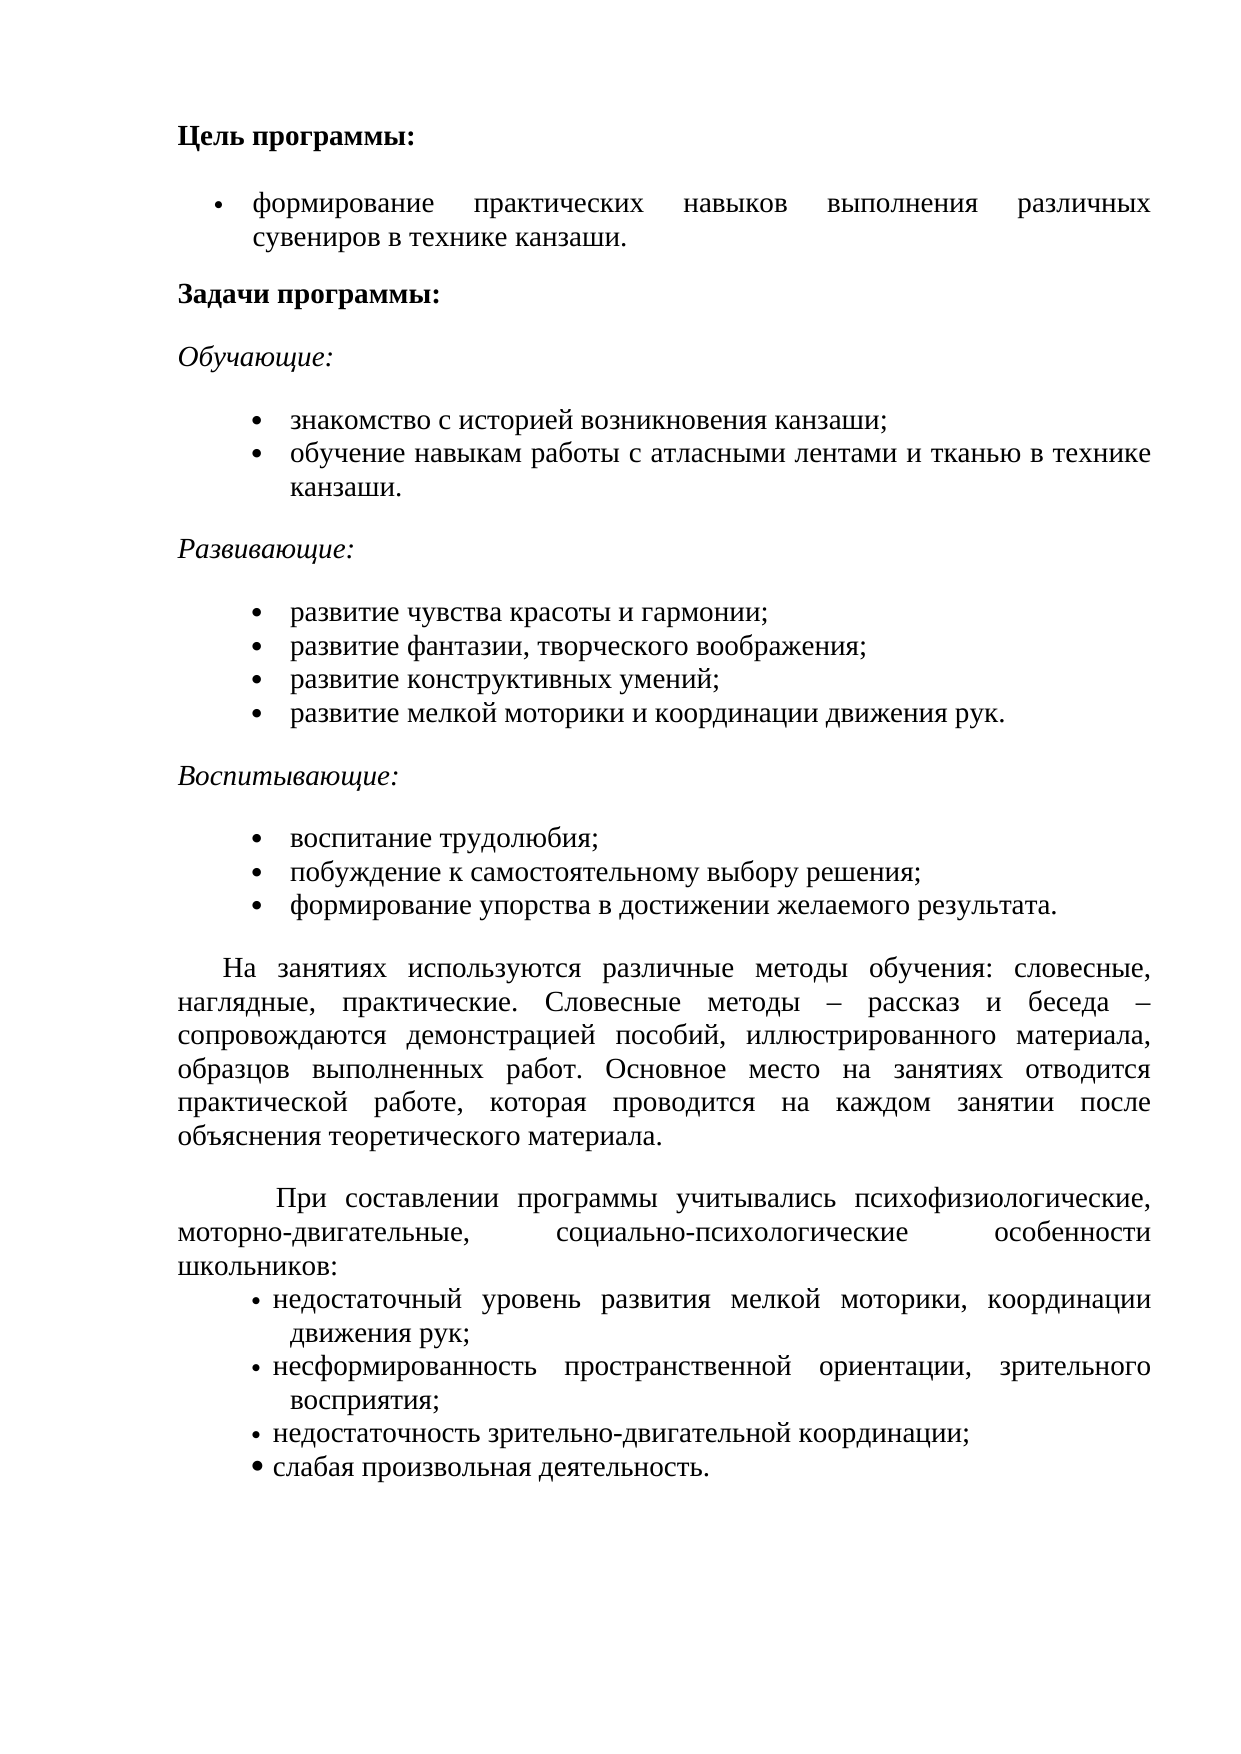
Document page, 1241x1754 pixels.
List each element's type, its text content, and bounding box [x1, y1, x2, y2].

text При составлении программы учитывались психофизиологические, моторно-двигательные, социально-психологические особенности школьников: [177, 1181, 1152, 1281]
list развитие мелкой моторики и координации движения рук. [252, 695, 1152, 728]
list обучение навыкам работы с атласными лентами и тканью в технике канзаши. [252, 435, 1152, 502]
text Развивающие: [177, 532, 1152, 565]
list формирование практических навыков выполнения различных сувениров в технике канзаши. [215, 185, 1152, 252]
text Воспитывающие: [177, 758, 1152, 791]
list несформированность пространственной ориентации, зрительного восприятия; [252, 1348, 1152, 1415]
text На занятиях используются различные методы обучения: словесные, наглядные, практические. Словесные методы – рассказ и беседа – сопровождаются демонстрацией пособий, иллюстрированного материала, образцов выполненных работ. Основное место на занятиях отводится практической работе, которая проводится на каждом занятии после объяснения теоретического материала. [177, 950, 1152, 1151]
list развитие конструктивных умений; [252, 661, 1152, 695]
text Цель программы: [177, 118, 1152, 152]
text Обучающие: [177, 339, 1152, 373]
list формирование упорства в достижении желаемого результата. [252, 887, 1152, 921]
list развитие чувства красоты и гармонии; [252, 594, 1152, 628]
list развитие фантазии, творческого воображения; [252, 628, 1152, 661]
text Задачи программы: [177, 276, 1152, 310]
list недостаточный уровень развития мелкой моторики, координации движения рук; [252, 1281, 1152, 1348]
list недостаточность зрительно-двигательной координации; [252, 1415, 1152, 1449]
list знакомство с историей возникновения канзаши; [252, 402, 1152, 435]
list воспитание трудолюбия; [252, 820, 1152, 854]
list побуждение к самостоятельному выбору решения; [252, 854, 1152, 887]
list слабая произвольная деятельность. [252, 1449, 1152, 1482]
